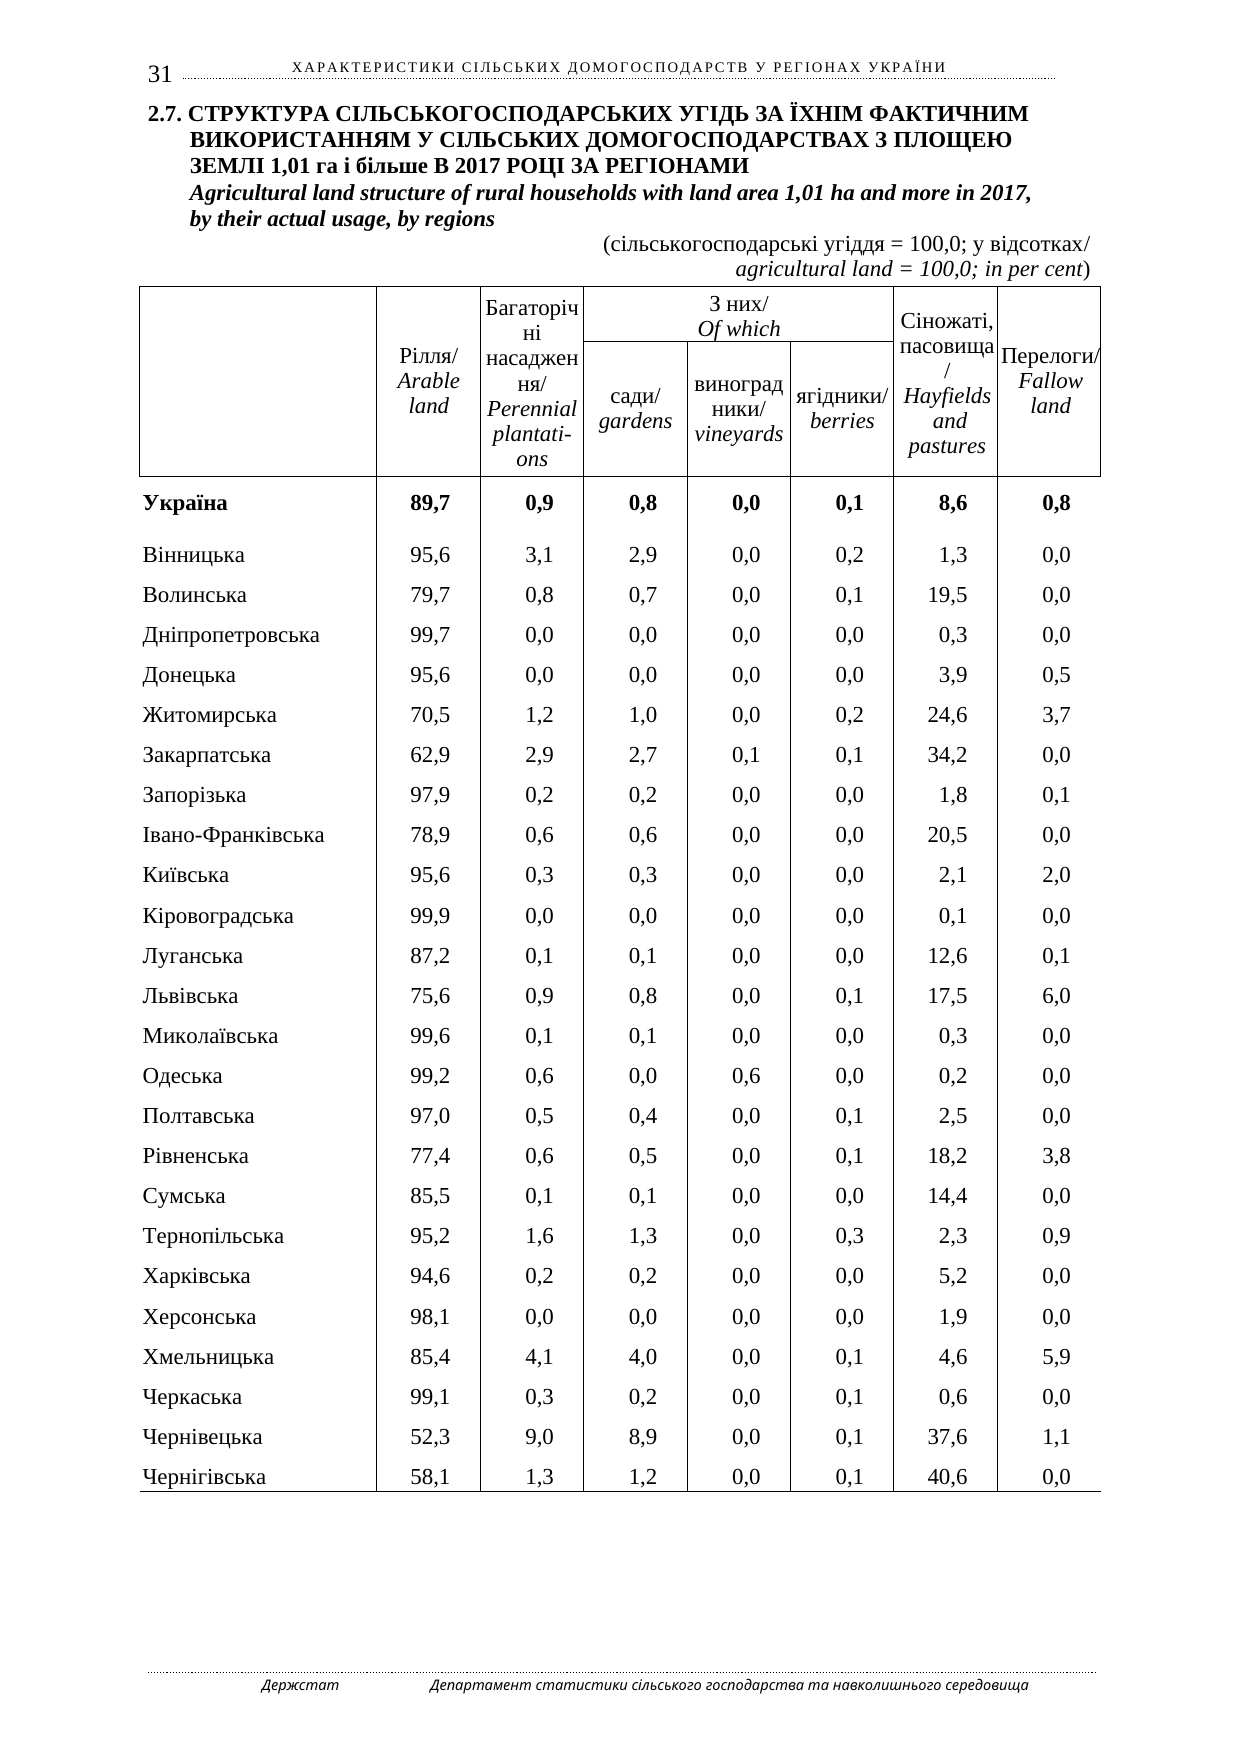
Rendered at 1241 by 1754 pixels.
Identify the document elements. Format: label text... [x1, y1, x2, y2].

table_cell 0,1 [791, 1130, 893, 1170]
table_cell 94,6 [377, 1250, 480, 1290]
table_cell сади/ gardens [584, 342, 687, 476]
table_cell 97,9 [377, 769, 480, 809]
table_cell 0,3 [894, 1010, 997, 1049]
table_cell 0,0 [584, 1290, 687, 1330]
table_cell 0,6 [584, 809, 687, 849]
table_cell 0,0 [688, 809, 790, 849]
table_header Багаторічні насадження/ Perennial plantati-ons [481, 287, 583, 476]
table_cell 0,5 [584, 1130, 687, 1170]
table_cell 1,6 [481, 1210, 583, 1250]
table_cell 0,1 [894, 889, 997, 929]
table_cell 0,8 [481, 568, 583, 608]
table_cell 0,0 [791, 809, 893, 849]
table_cell 0,8 [998, 477, 1101, 528]
table_cell 0,0 [688, 1010, 790, 1049]
table_cell Хмельницька [140, 1330, 376, 1370]
table_cell 0,0 [998, 1370, 1101, 1411]
table_header Рілля/ Arable land [377, 287, 480, 476]
table_cell 0,1 [791, 568, 893, 608]
table_cell 0,0 [791, 1170, 893, 1210]
table_cell 0,0 [791, 1050, 893, 1090]
table_cell 99,6 [377, 1010, 480, 1049]
table_cell 0,0 [688, 1370, 790, 1411]
table_cell 0,0 [688, 609, 790, 648]
table_cell 78,9 [377, 809, 480, 849]
table_cell 0,6 [481, 809, 583, 849]
table_cell 37,6 [894, 1411, 997, 1451]
text (сільськогосподарські угіддя = 100,0; у відсотках/ [148, 232, 1090, 257]
table_cell Сумська [140, 1170, 376, 1210]
table_cell 0,0 [791, 889, 893, 929]
table_cell Харківська [140, 1250, 376, 1290]
table_cell Івано-Франківська [140, 809, 376, 849]
table_cell Волинська [140, 568, 376, 608]
table_cell 0,1 [481, 1170, 583, 1210]
table_cell 6,0 [998, 969, 1101, 1009]
table_cell 89,7 [377, 477, 480, 528]
table_cell 12,6 [894, 929, 997, 969]
table_cell 99,7 [377, 609, 480, 648]
table_cell 14,4 [894, 1170, 997, 1210]
table_cell 0,0 [688, 929, 790, 969]
table_cell Львівська [140, 969, 376, 1009]
table_cell 0,0 [688, 1170, 790, 1210]
table_cell 0,9 [481, 969, 583, 1009]
table_cell 62,9 [377, 729, 480, 769]
table_cell 40,6 [894, 1451, 997, 1491]
table_cell 2,3 [894, 1210, 997, 1250]
table_cell 0,0 [584, 889, 687, 929]
table_cell 8,9 [584, 1411, 687, 1451]
text 2.7. СТРУКТУРА СІЛЬСЬКОГОСПОДАРСЬКИХ УГІДЬ ЗА ЇХНІМ ФАКТИЧНИМ ВИКОРИСТАННЯМ У СІЛЬСЬКИХ ДОМОГОСПОДАРСТВАХ З площею [148, 100, 1073, 152]
table_cell 0,2 [481, 1250, 583, 1290]
table_cell 97,0 [377, 1090, 480, 1130]
table_cell 75,6 [377, 969, 480, 1009]
table_cell 0,8 [584, 477, 687, 528]
table_cell 0,0 [688, 1090, 790, 1130]
table_cell 0,0 [688, 1411, 790, 1451]
table_cell 0,1 [791, 1451, 893, 1491]
table_cell Одеська [140, 1050, 376, 1090]
table_cell 3,1 [481, 528, 583, 568]
table_cell 0,0 [481, 609, 583, 648]
table_cell 0,0 [998, 729, 1101, 769]
table_cell 1,2 [481, 689, 583, 729]
table_cell 0,1 [584, 1170, 687, 1210]
table_cell 0,2 [584, 769, 687, 809]
table_cell 0,0 [791, 769, 893, 809]
table_cell 0,1 [998, 929, 1101, 969]
table_cell 85,5 [377, 1170, 480, 1210]
table_cell 1,0 [584, 689, 687, 729]
text by their actual usage, by regions [189, 205, 1066, 232]
table_cell 0,0 [998, 1451, 1101, 1491]
table_cell 1,2 [584, 1451, 687, 1491]
table_cell 0,1 [791, 1370, 893, 1411]
table_cell 24,6 [894, 689, 997, 729]
table_cell 0,9 [481, 477, 583, 528]
table_cell 0,0 [998, 809, 1101, 849]
table_cell виноградники/ vineyards [688, 342, 790, 476]
table_cell ягідники/ berries [791, 342, 893, 476]
table_cell 18,2 [894, 1130, 997, 1170]
table_cell 0,1 [791, 477, 893, 528]
table_cell 1,8 [894, 769, 997, 809]
table_cell Запорізька [140, 769, 376, 809]
table_cell 0,0 [998, 568, 1101, 608]
table_cell 2,9 [481, 729, 583, 769]
table_cell 0,2 [791, 528, 893, 568]
table_cell 0,1 [584, 929, 687, 969]
table_cell 0,0 [791, 1250, 893, 1290]
table_cell 95,6 [377, 528, 480, 568]
table_cell 0,3 [584, 849, 687, 889]
table_cell 0,1 [584, 1010, 687, 1049]
table_cell 0,2 [584, 1250, 687, 1290]
table_cell 0,9 [998, 1210, 1101, 1250]
table_cell 0,0 [688, 1130, 790, 1170]
table_header Перелоги/ Fallow land [998, 287, 1100, 476]
table_cell Житомирська [140, 689, 376, 729]
table_cell Кіровоградська [140, 889, 376, 929]
table_cell 0,0 [688, 649, 790, 689]
table_cell Київська [140, 849, 376, 889]
table_cell 0,1 [791, 1411, 893, 1451]
table_cell 0,0 [998, 1010, 1101, 1049]
table_cell 0,1 [688, 729, 790, 769]
table_cell 3,7 [998, 689, 1101, 729]
table_cell 0,0 [481, 889, 583, 929]
table_cell 0,2 [894, 1050, 997, 1090]
table_cell 0,2 [791, 689, 893, 729]
table_cell 17,5 [894, 969, 997, 1009]
table_cell 52,3 [377, 1411, 480, 1451]
table_cell 3,9 [894, 649, 997, 689]
table_cell 95,6 [377, 849, 480, 889]
table_cell 0,5 [998, 649, 1101, 689]
table_cell 0,3 [481, 849, 583, 889]
table_cell 85,4 [377, 1330, 480, 1370]
table_cell 0,0 [688, 889, 790, 929]
table_cell Чернігівська [140, 1451, 376, 1491]
table_cell 19,5 [894, 568, 997, 608]
table_cell 0,1 [998, 769, 1101, 809]
table_cell 0,0 [584, 609, 687, 648]
table_cell 4,6 [894, 1330, 997, 1370]
table_cell 5,2 [894, 1250, 997, 1290]
table_cell 1,9 [894, 1290, 997, 1330]
table_cell Полтавська [140, 1090, 376, 1130]
table_cell 0,6 [481, 1130, 583, 1170]
table_cell 98,1 [377, 1290, 480, 1330]
table_cell 3,8 [998, 1130, 1101, 1170]
table_cell 0,7 [584, 568, 687, 608]
table_cell 0,0 [688, 1451, 790, 1491]
table_cell 0,1 [791, 729, 893, 769]
table_cell 0,0 [791, 1010, 893, 1049]
table_cell 0,0 [791, 649, 893, 689]
table_cell 0,0 [481, 1290, 583, 1330]
table_cell 0,0 [791, 1290, 893, 1330]
table_cell 0,0 [998, 1170, 1101, 1210]
table_cell 4,0 [584, 1330, 687, 1370]
table_cell 79,7 [377, 568, 480, 608]
table_cell 2,1 [894, 849, 997, 889]
table_cell 0,0 [998, 1250, 1101, 1290]
table_cell 0,2 [584, 1370, 687, 1411]
table_cell 0,0 [998, 1090, 1101, 1130]
text Agricultural land structure of rural households with land area 1,01 ha and more in 2017, [189, 179, 1066, 205]
table_cell Україна [140, 477, 376, 528]
table_cell Чернівецька [140, 1411, 376, 1451]
table_cell 9,0 [481, 1411, 583, 1451]
table_cell 0,0 [688, 568, 790, 608]
table_cell 0,6 [481, 1050, 583, 1090]
table_cell 0,0 [688, 769, 790, 809]
table_cell 0,0 [998, 1290, 1101, 1330]
table_cell Донецька [140, 649, 376, 689]
table_cell 0,0 [791, 849, 893, 889]
table_cell 0,0 [998, 889, 1101, 929]
table_cell 0,3 [791, 1210, 893, 1250]
table_cell 8,6 [894, 477, 997, 528]
text ЗЕМЛІ 1,01 га і більше В 2017 РОЦІ ЗА РЕГІОНАМИ [189, 152, 1073, 179]
table_cell 95,6 [377, 649, 480, 689]
table_cell 34,2 [894, 729, 997, 769]
table_cell 0,0 [688, 528, 790, 568]
table_cell 2,7 [584, 729, 687, 769]
table_cell 0,5 [481, 1090, 583, 1130]
table_cell 1,3 [481, 1451, 583, 1491]
table_cell Миколаївська [140, 1010, 376, 1049]
table_cell 2,0 [998, 849, 1101, 889]
table_cell 0,1 [791, 1330, 893, 1370]
table_cell 2,9 [584, 528, 687, 568]
table_cell Закарпатська [140, 729, 376, 769]
table_cell 0,0 [688, 1250, 790, 1290]
table_cell 0,6 [894, 1370, 997, 1411]
table_cell 20,5 [894, 809, 997, 849]
table_cell 0,0 [688, 1290, 790, 1330]
table_cell 95,2 [377, 1210, 480, 1250]
table_cell Рівненська [140, 1130, 376, 1170]
text agricultural land = 100,0; in per cent) [148, 257, 1090, 282]
table_cell 0,0 [688, 689, 790, 729]
table_cell 58,1 [377, 1451, 480, 1491]
table_cell Тернопільська [140, 1210, 376, 1250]
table_header [140, 287, 376, 476]
table_cell 1,3 [584, 1210, 687, 1250]
table_cell 77,4 [377, 1130, 480, 1170]
table_cell 99,9 [377, 889, 480, 929]
table_cell 0,0 [688, 477, 790, 528]
table_cell 0,3 [894, 609, 997, 648]
table_cell 0,1 [481, 929, 583, 969]
table_cell 87,2 [377, 929, 480, 969]
table_cell 0,0 [998, 528, 1101, 568]
table_cell 0,0 [688, 969, 790, 1009]
table_cell Черкаська [140, 1370, 376, 1411]
table_cell 0,0 [791, 609, 893, 648]
table_cell 0,0 [791, 929, 893, 969]
table_cell Дніпропетровська [140, 609, 376, 648]
table_cell 0,0 [688, 1330, 790, 1370]
table_cell Херсонська [140, 1290, 376, 1330]
table_cell 0,0 [688, 849, 790, 889]
table_header З них/ Of which [584, 287, 893, 341]
table_cell 0,0 [998, 1050, 1101, 1090]
table_cell 0,4 [584, 1090, 687, 1130]
table_cell 0,1 [791, 969, 893, 1009]
table_cell 4,1 [481, 1330, 583, 1370]
table_cell 0,8 [584, 969, 687, 1009]
table_cell 1,3 [894, 528, 997, 568]
table_cell 0,0 [998, 609, 1101, 648]
table_cell 0,0 [481, 649, 583, 689]
table_cell 0,0 [584, 1050, 687, 1090]
table_cell 99,1 [377, 1370, 480, 1411]
table_cell 0,3 [481, 1370, 583, 1411]
table_cell Луганська [140, 929, 376, 969]
table_cell 0,2 [481, 769, 583, 809]
table_cell 0,0 [584, 649, 687, 689]
table_cell 0,1 [481, 1010, 583, 1049]
table_cell 5,9 [998, 1330, 1101, 1370]
table_cell 0,1 [791, 1090, 893, 1130]
table_cell 70,5 [377, 689, 480, 729]
table_cell 99,2 [377, 1050, 480, 1090]
table_cell 1,1 [998, 1411, 1101, 1451]
table_cell 2,5 [894, 1090, 997, 1130]
table_cell 0,0 [688, 1210, 790, 1250]
table_cell Вінницька [140, 528, 376, 568]
table_header Сіножаті, пасовища/ Hayfields and pastures [894, 287, 997, 476]
table_cell 0,6 [688, 1050, 790, 1090]
